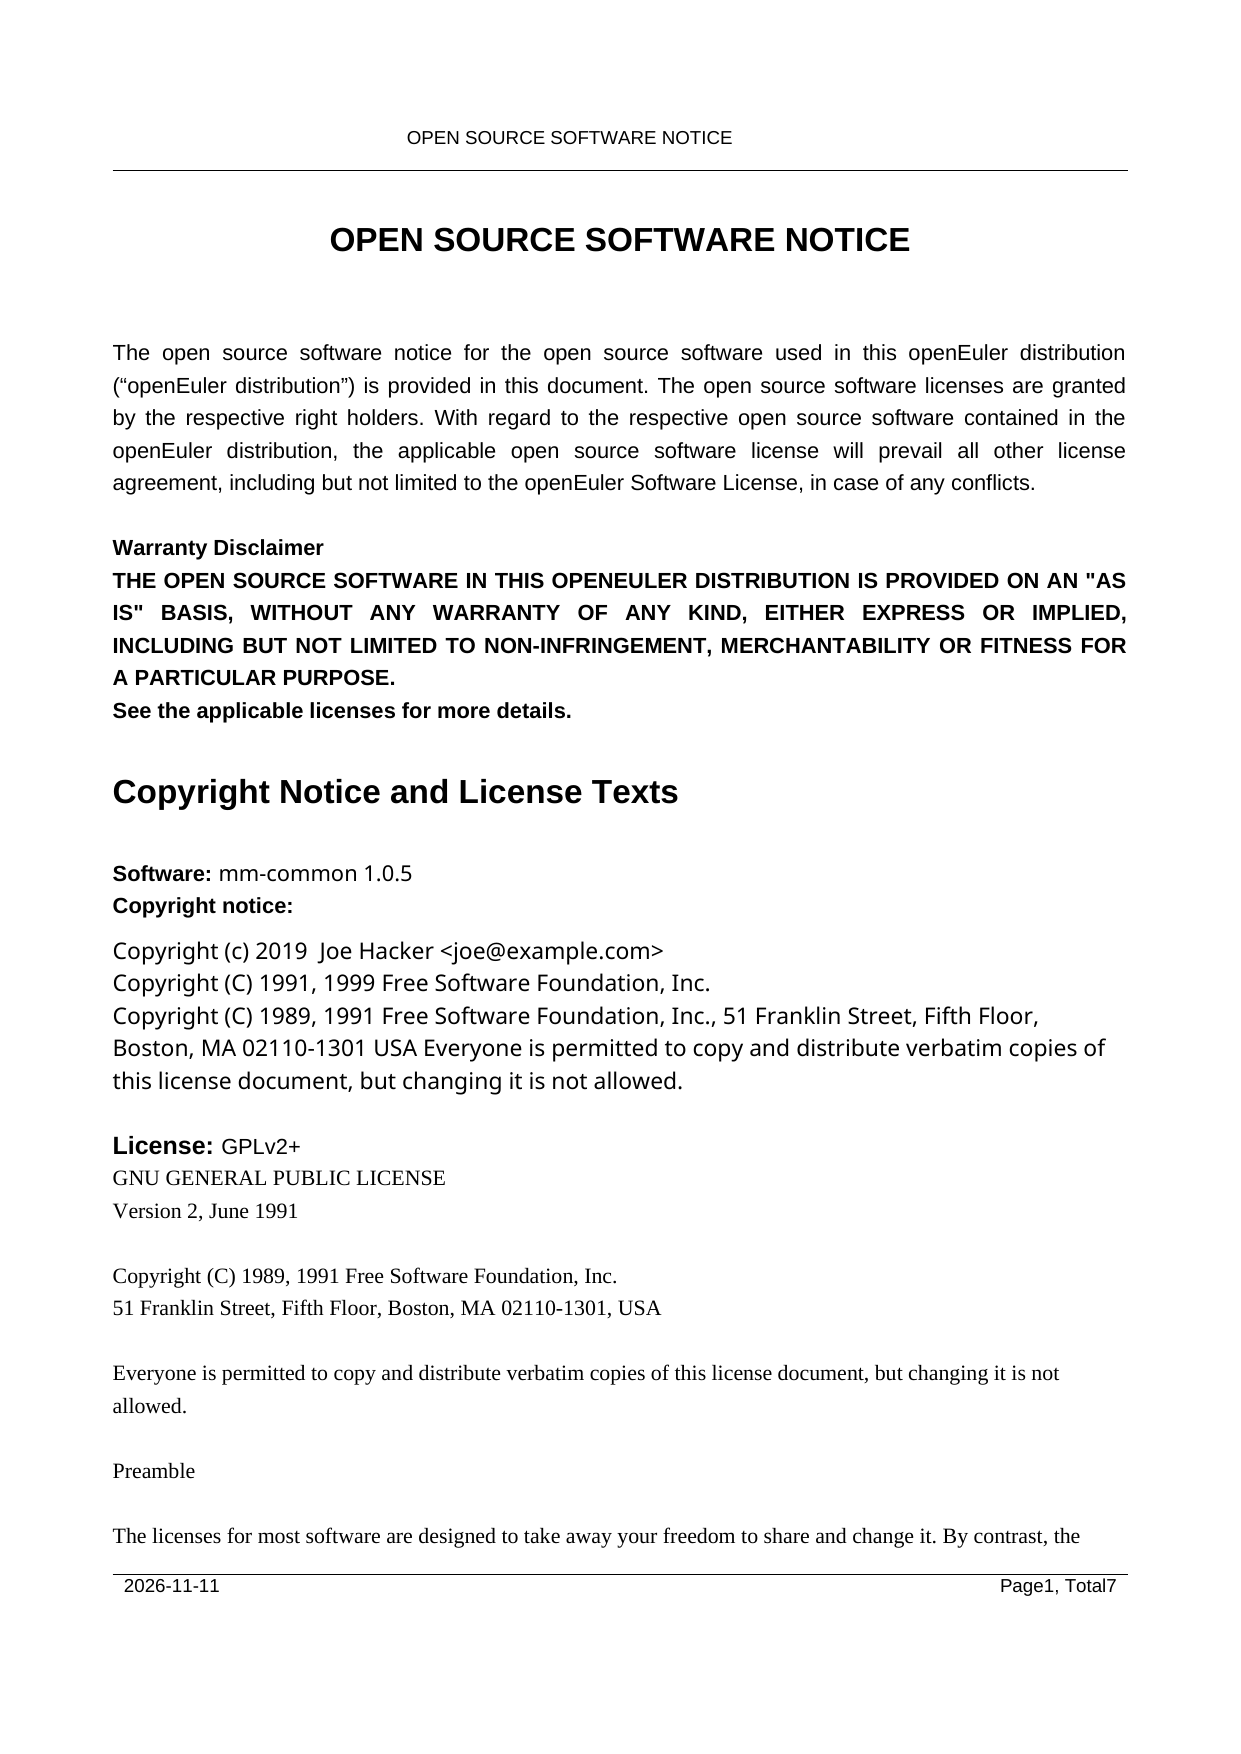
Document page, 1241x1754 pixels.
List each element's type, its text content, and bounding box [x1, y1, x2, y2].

title Software: mm-common 1.0.5 [112, 856, 1128, 889]
text Warranty Disclaimer [112, 531, 1128, 564]
text OPEN SOURCE SOFTWARE NOTICE [112, 206, 1128, 271]
text Copyright notice: [112, 889, 1128, 921]
text Copyright (c) 2019 Joe Hacker <joe@example.com> Copyright (C) 1991, 1999 Free Software Foundation, Inc. Copyright (C) 1989, 1991 Free Software Foundation, Inc., 51 Franklin Street, Fifth Floor, Boston, MA 02110-1301 USA Everyone is permitted to copy and distribute verbatim copies of this license document, but changing it is not allowed. [112, 934, 1128, 1129]
text The open source software notice for the open source software used in this openEuler distribution (“openEuler distribution”) is provided in this document. The open source software licenses are granted by the respective right holders. With regard to the respective open source software contained in the openEuler distribution, the applicable open source software license will prevail all other license agreement, including but not limited to the openEuler Software License, in case of any conflicts. [112, 336, 1128, 499]
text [112, 1161, 1128, 1551]
text Copyright Notice and License Texts [112, 759, 1128, 824]
text License: GPLv2+ [112, 1129, 1128, 1161]
text THE OPEN SOURCE SOFTWARE IN THIS OPENEULER DISTRIBUTION IS PROVIDED ON AN "AS IS" BASIS, WITHOUT ANY WARRANTY OF ANY KIND, EITHER EXPRESS OR IMPLIED, INCLUDING BUT NOT LIMITED TO NON-INFRINGEMENT, MERCHANTABILITY OR FITNESS FOR A PARTICULAR PURPOSE. See the applicable licenses for more details. [112, 564, 1128, 726]
